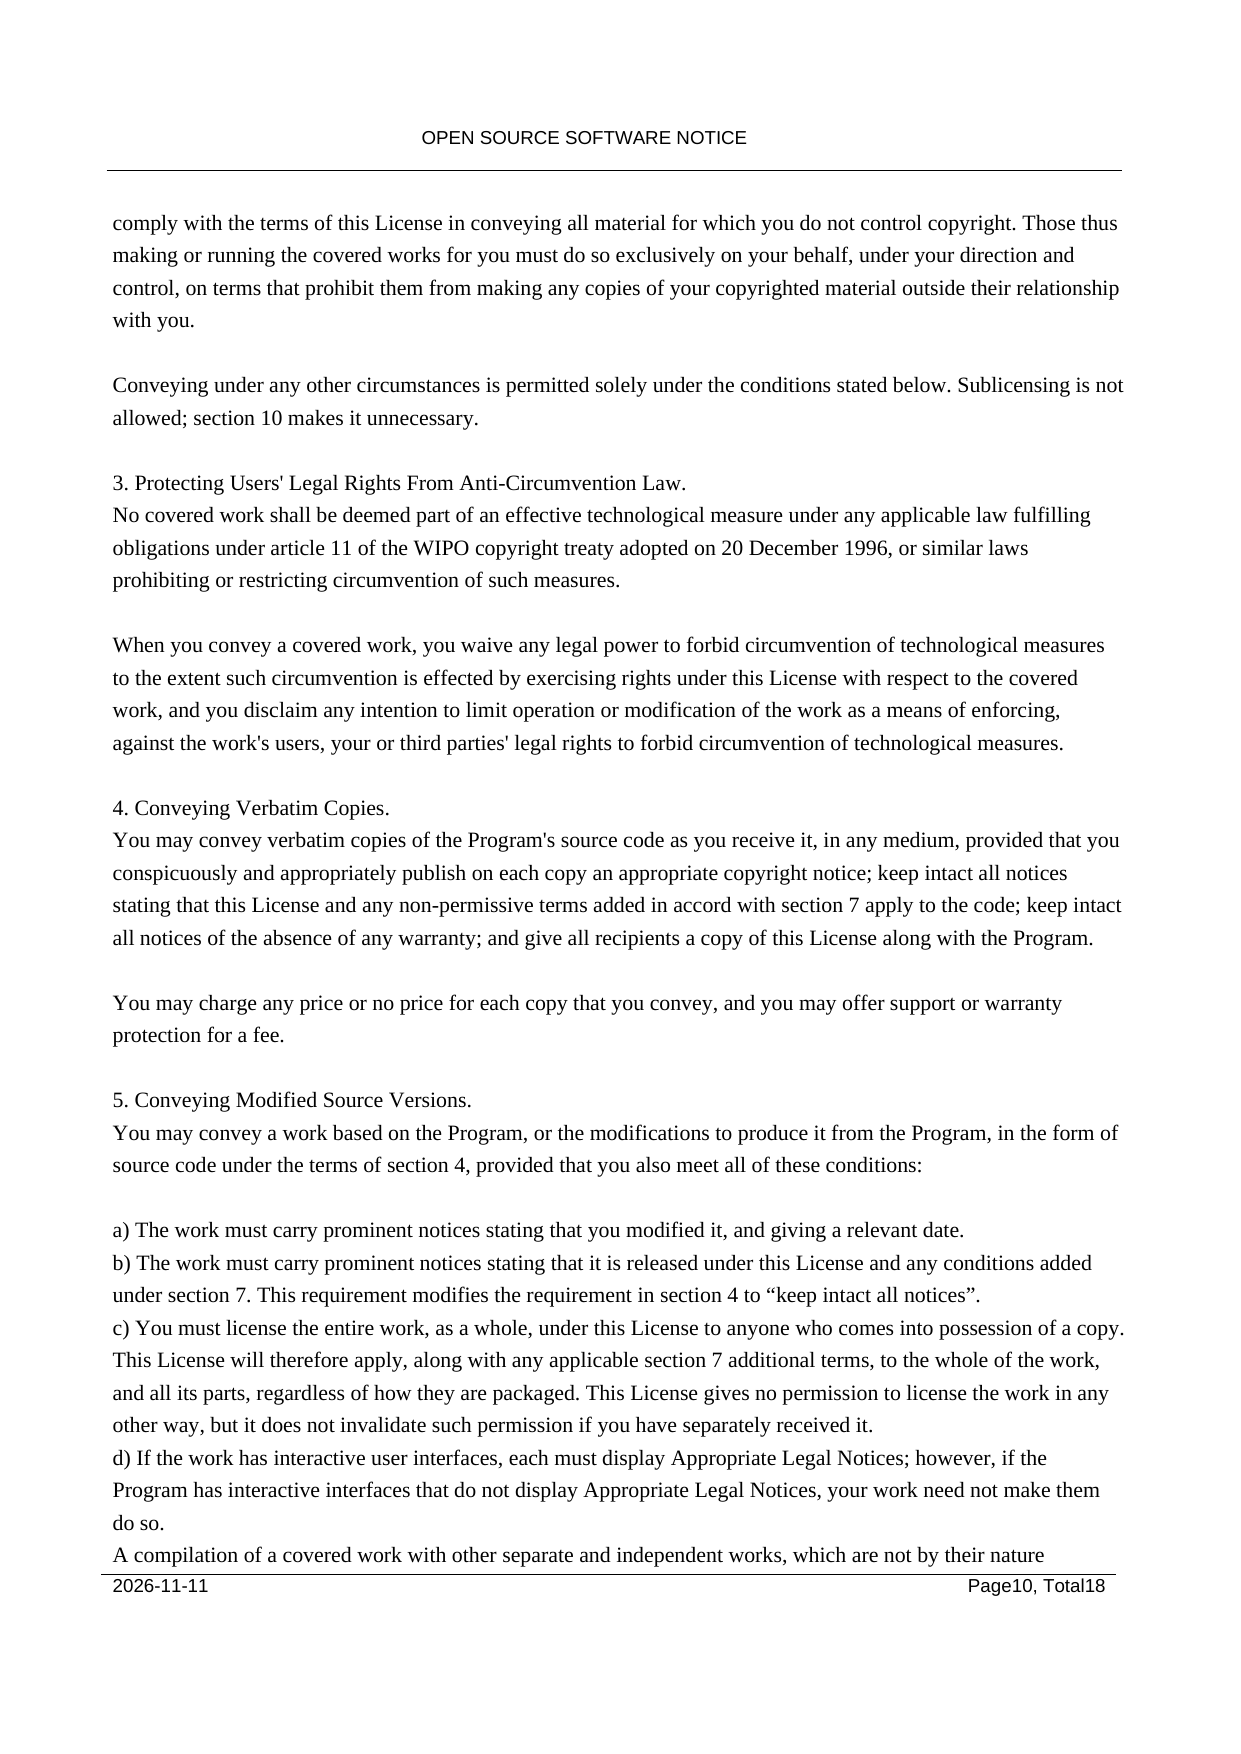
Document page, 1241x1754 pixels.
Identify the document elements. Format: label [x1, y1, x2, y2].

text [112, 206, 1128, 1571]
